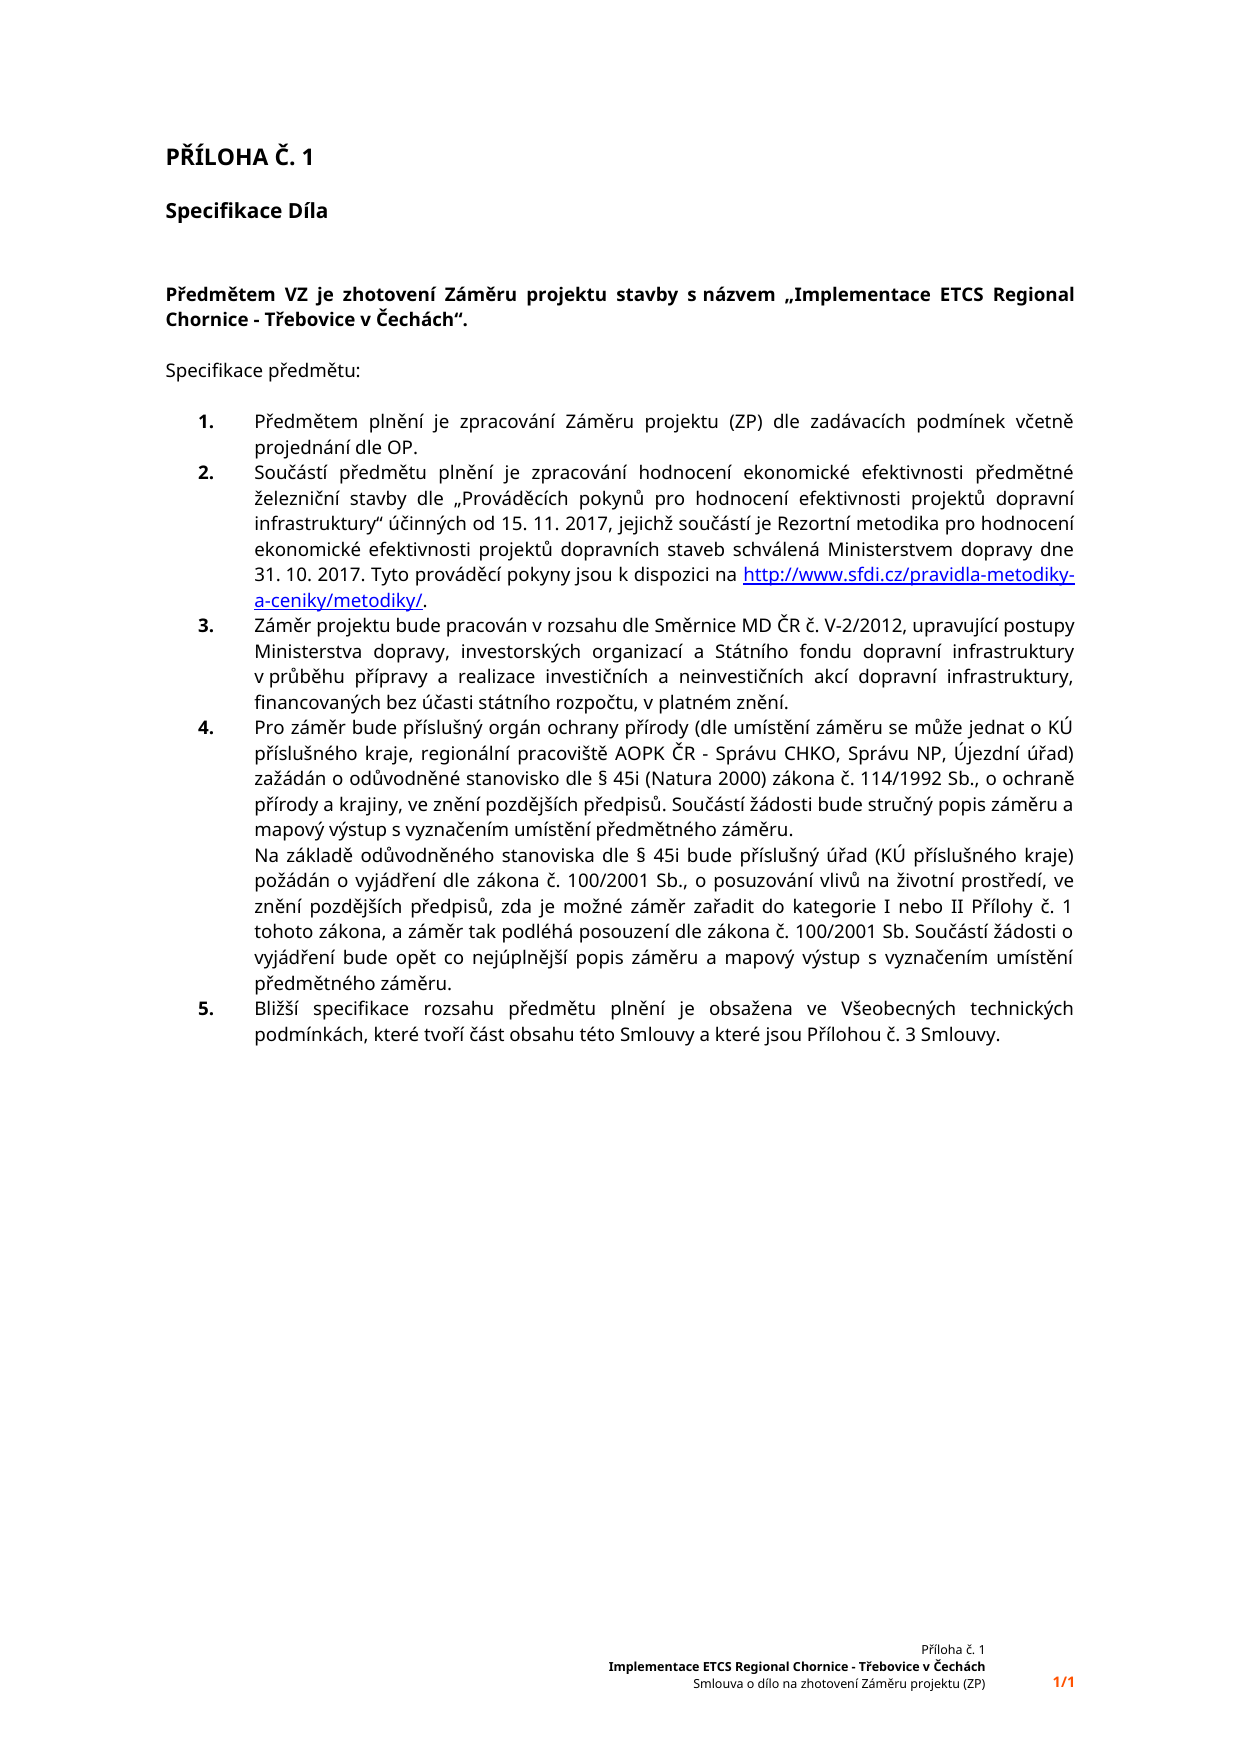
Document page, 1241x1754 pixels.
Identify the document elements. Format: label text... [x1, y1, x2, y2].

list Bližší specifikace rozsahu předmětu plnění je obsažena ve Všeobecných technických podmínkách, které tvoří část obsahu této Smlouvy a které jsou Přílohou č. 3 Smlouvy. [198, 995, 1075, 1046]
list Pro záměr bude příslušný orgán ochrany přírody (dle umístění záměru se může jednat o KÚ příslušného kraje, regionální pracoviště AOPK ČR - Správu CHKO, Správu NP, Újezdní úřad) zažádán o odůvodněné stanovisko dle § 45i (Natura 2000) zákona č. 114/1992 Sb., o ochraně přírody a krajiny, ve znění pozdějších předpisů. Součástí žádosti bude stručný popis záměru a mapový výstup s vyznačením umístění předmětného záměru. [198, 715, 1075, 842]
text Na základě odůvodněného stanoviska dle § 45i bude příslušný úřad (KÚ příslušného kraje) požádán o vyjádření dle zákona č. 100/2001 Sb., o posuzování vlivů na životní prostředí, ve znění pozdějších předpisů, zda je možné záměr zařadit do kategorie I nebo II Přílohy č. 1 tohoto zákona, a záměr tak podléhá posouzení dle zákona č. 100/2001 Sb. Součástí žádosti o vyjádření bude opět co nejúplnější popis záměru a mapový výstup s vyznačením umístění předmětného záměru. [254, 842, 1075, 995]
list Předmětem plnění je zpracování Záměru projektu (ZP) dle zadávacích podmínek včetně projednání dle OP. [198, 408, 1075, 459]
text Předmětem VZ je zhotovení Záměru projektu stavby s názvem „Implementace ETCS Regional Chornice - Třebovice v Čechách“. [165, 281, 1075, 332]
text Příloha č. 1 [165, 141, 1075, 173]
list Součástí předmětu plnění je zpracování hodnocení ekonomické efektivnosti předmětné železniční stavby dle „Prováděcích pokynů pro hodnocení efektivnosti projektů dopravní infrastruktury“ účinných od 15. 11. 2017, jejichž součástí je Rezortní metodika pro hodnocení ekonomické efektivnosti projektů dopravních staveb schválená Ministerstvem dopravy dne 31. 10. 2017. Tyto prováděcí pokyny jsou k dispozici na http://www.sfdi.cz/pravidla-metodiky-a-ceniky/metodiky/. [198, 459, 1075, 613]
text Specifikace Díla [165, 197, 1075, 225]
list Záměr projektu bude pracován v rozsahu dle Směrnice MD ČR č. V-2/2012, upravující postupy Ministerstva dopravy, investorských organizací a Státního fondu dopravní infrastruktury v průběhu přípravy a realizace investičních a neinvestičních akcí dopravní infrastruktury, financovaných bez účasti státního rozpočtu, v platném znění. [198, 613, 1075, 715]
text Specifikace předmětu: [165, 357, 1075, 383]
